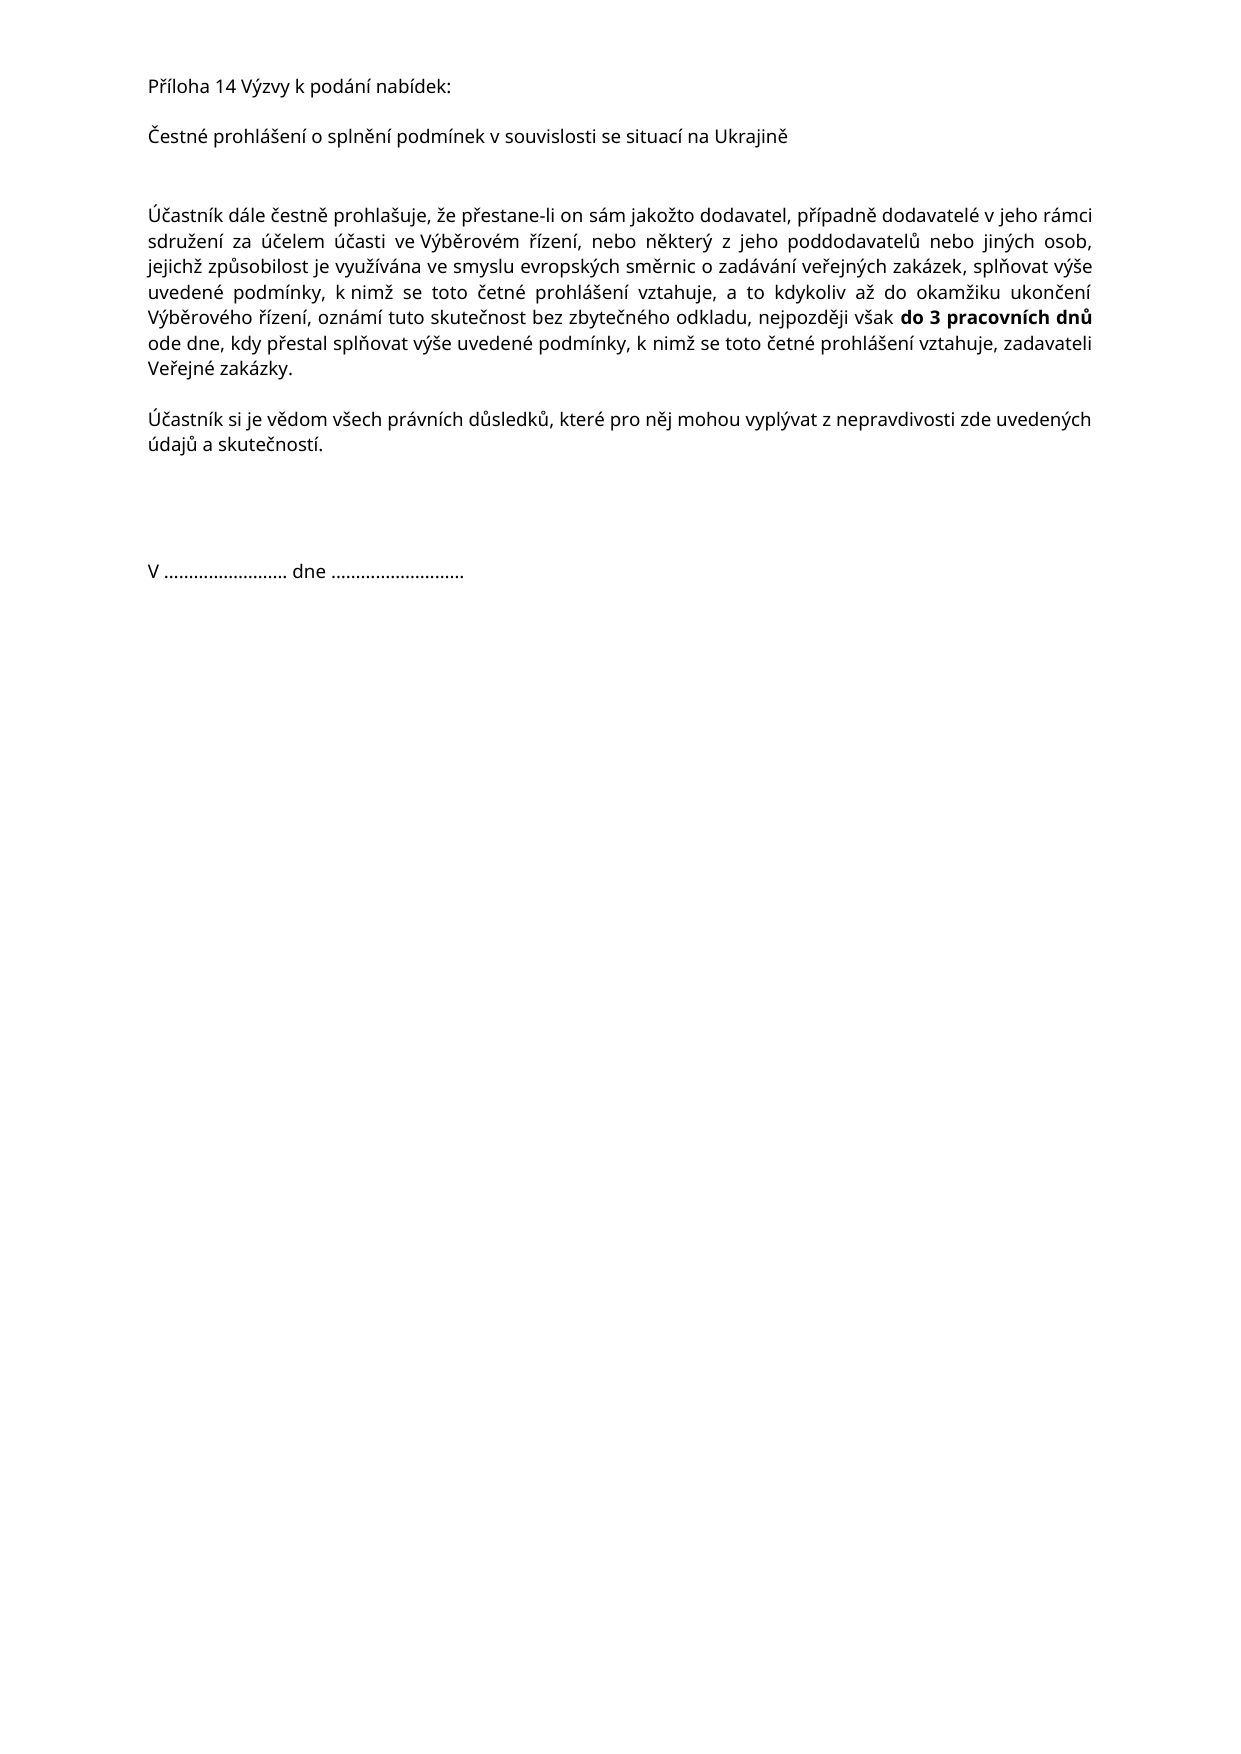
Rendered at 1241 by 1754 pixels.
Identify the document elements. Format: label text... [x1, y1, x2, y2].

text V ………………….… dne ……………………… [148, 558, 1093, 584]
text Účastník dále čestně prohlašuje, že přestane-li on sám jakožto dodavatel, případně dodavatelé v jeho rámci sdružení za účelem účasti ve Výběrovém řízení, nebo některý z jeho poddodavatelů nebo jiných osob, jejichž způsobilost je využívána ve smyslu evropských směrnic o zadávání veřejných zakázek, splňovat výše uvedené podmínky, k nimž se toto četné prohlášení vztahuje, a to kdykoliv až do okamžiku ukončení Výběrového řízení, oznámí tuto skutečnost bez zbytečného odkladu, nejpozději však do 3 pracovních dnů ode dne, kdy přestal splňovat výše uvedené podmínky, k nimž se toto četné prohlášení vztahuje, zadavateli Veřejné zakázky. [148, 202, 1093, 381]
text Účastník si je vědom všech právních důsledků, které pro něj mohou vyplývat z nepravdivosti zde uvedených údajů a skutečností. [148, 406, 1093, 457]
